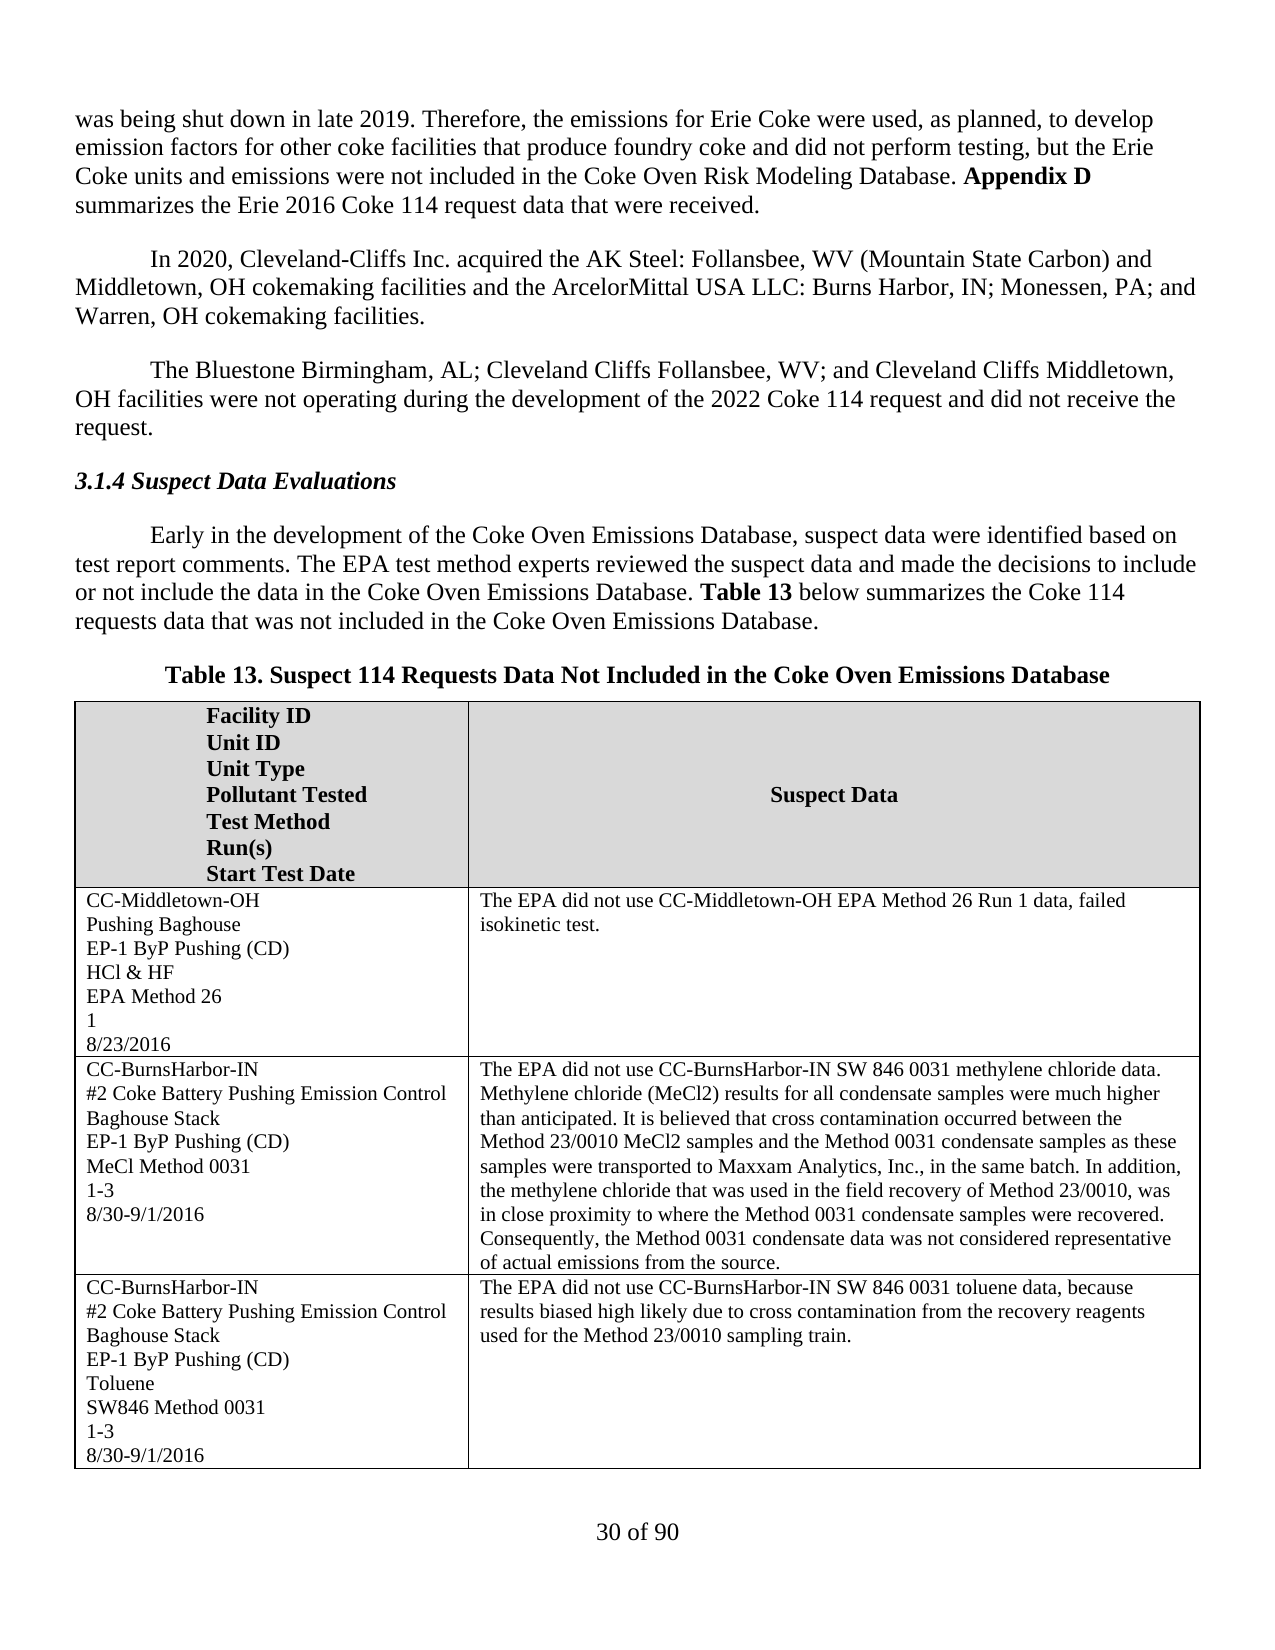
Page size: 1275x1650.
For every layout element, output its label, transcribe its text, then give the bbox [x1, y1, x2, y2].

text In 2020, Cleveland-Cliffs Inc. acquired the AK Steel: Follansbee, WV (Mountain State Carbon) and Middletown, OH cokemaking facilities and the ArcelorMittal USA LLC: Burns Harbor, IN; Monessen, PA; and Warren, OH cokemaking facilities. [75, 244, 1200, 330]
table_cell The EPA did not use CC-BurnsHarbor-IN SW 846 0031 toluene data, because results biased high likely due to cross contamination from the recovery reagents used for the Method 23/0010 sampling train. [469, 1275, 1199, 1467]
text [75, 104, 1200, 219]
table_cell The EPA did not use CC-Middletown-OH EPA Method 26 Run 1 data, failed isokinetic test. [469, 888, 1199, 1056]
table_header Facility ID Unit ID Unit Type Pollutant Tested Test Method Run(s) Start Test Date [76, 702, 468, 887]
text Table 13. Suspect 114 Requests Data Not Included in the Coke Oven Emissions Database [75, 660, 1200, 689]
text The Bluestone Birmingham, AL; Cleveland Cliffs Follansbee, WV; and Cleveland Cliffs Middletown, OH facilities were not operating during the development of the 2022 Coke 114 request and did not receive the request. [75, 355, 1200, 441]
table_cell The EPA did not use CC-BurnsHarbor-IN SW 846 0031 methylene chloride data. Methylene chloride (MeCl2) results for all condensate samples were much higher than anticipated. It is believed that cross contamination occurred between the Method 23/0010 MeCl2 samples and the Method 0031 condensate samples as these samples were transported to Maxxam Analytics, Inc., in the same batch. In addition, the methylene chloride that was used in the field recovery of Method 23/0010, was in close proximity to where the Method 0031 condensate samples were recovered. Consequently, the Method 0031 condensate data was not considered representative of actual emissions from the source. [469, 1057, 1199, 1274]
text Early in the development of the Coke Oven Emissions Database, suspect data were identified based on test report comments. The EPA test method experts reviewed the suspect data and made the decisions to include or not include the data in the Coke Oven Emissions Database. Table 13 below summarizes the Coke 114 requests data that was not included in the Coke Oven Emissions Database. [75, 520, 1200, 635]
table_cell CC-Middletown-OH Pushing Baghouse EP-1 ByP Pushing (CD) HCl & HF EPA Method 26 1 8/23/2016 [76, 888, 468, 1056]
table_header Suspect Data [469, 702, 1199, 887]
subtitle 3.1.4 Suspect Data Evaluations [75, 466, 1200, 495]
table_cell CC-BurnsHarbor-IN #2 Coke Battery Pushing Emission Control Baghouse Stack EP-1 ByP Pushing (CD) MeCl Method 0031 1-3 8/30-9/1/2016 [76, 1057, 468, 1274]
table_cell CC-BurnsHarbor-IN #2 Coke Battery Pushing Emission Control Baghouse Stack EP-1 ByP Pushing (CD) Toluene SW846 Method 0031 1-3 8/30-9/1/2016 [76, 1275, 468, 1467]
